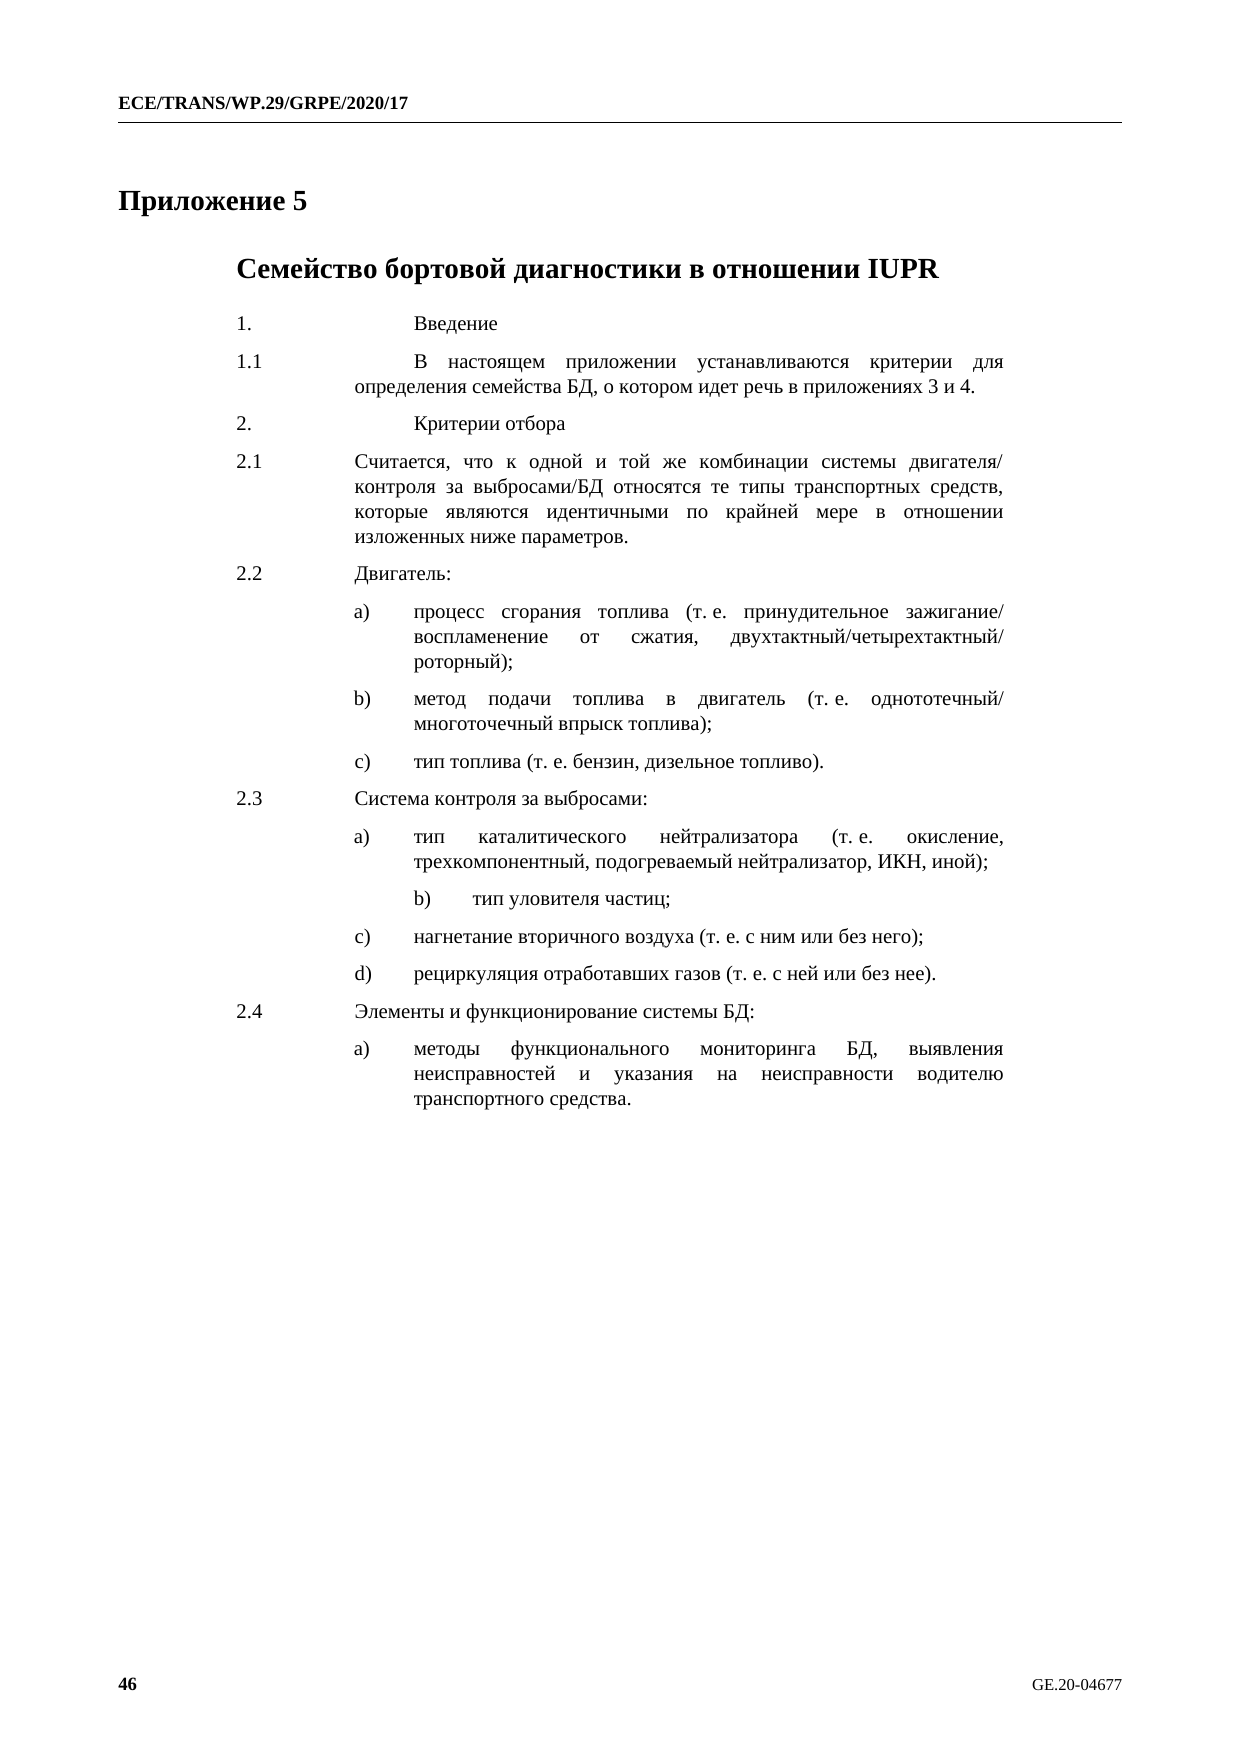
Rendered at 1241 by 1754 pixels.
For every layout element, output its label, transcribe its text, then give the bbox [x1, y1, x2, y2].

text d) рециркуляция отработавших газов (т. е. с ней или без нее). [236, 960, 1004, 985]
text c) тип топлива (т. е. бензин, дизельное топливо). [236, 748, 1004, 773]
text 1. Введение [236, 310, 1004, 335]
text b) тип уловителя частиц; [236, 885, 1004, 910]
text 2.4 Элементы и функционирование системы БД: [236, 998, 1004, 1023]
text Семейство бортовой диагностики в отношении IUPR [118, 254, 1004, 285]
text 2.3 Система контроля за выбросами: [236, 785, 1004, 810]
text 1.1 В настоящем приложении устанавливаются критерии для определения семейства БД, о котором идет речь в приложениях 3 и 4. [236, 348, 1004, 398]
text Приложение 5 [118, 185, 1004, 216]
text 2.1 Считается, что к одной и той же комбинации системы двигателя/ контроля за выбросами/БД относятся те типы транспортных средств, которые являются идентичными по крайней мере в отношении изложенных ниже параметров. [236, 448, 1004, 548]
text a) процесс сгорания топлива (т. е. принудительное зажигание/ воспламенение от сжатия, двухтактный/четырехтактный/ роторный); [353, 598, 1004, 673]
text a) методы функционального мониторинга БД, выявления неисправностей и указания на неисправности водителю транспортного средства. [353, 1035, 1004, 1110]
text b) метод подачи топлива в двигатель (т. е. однототечный/ многоточечный впрыск топлива); [353, 685, 1004, 735]
text a) тип каталитического нейтрализатора (т. е. окисление, трехкомпонентный, подогреваемый нейтрализатор, ИКН, иной); [353, 823, 1004, 873]
text 2. Критерии отбора [236, 410, 1004, 435]
text c) нагнетание вторичного воздуха (т. е. с ним или без него); [236, 923, 1004, 948]
text 2.2 Двигатель: [236, 560, 1004, 585]
